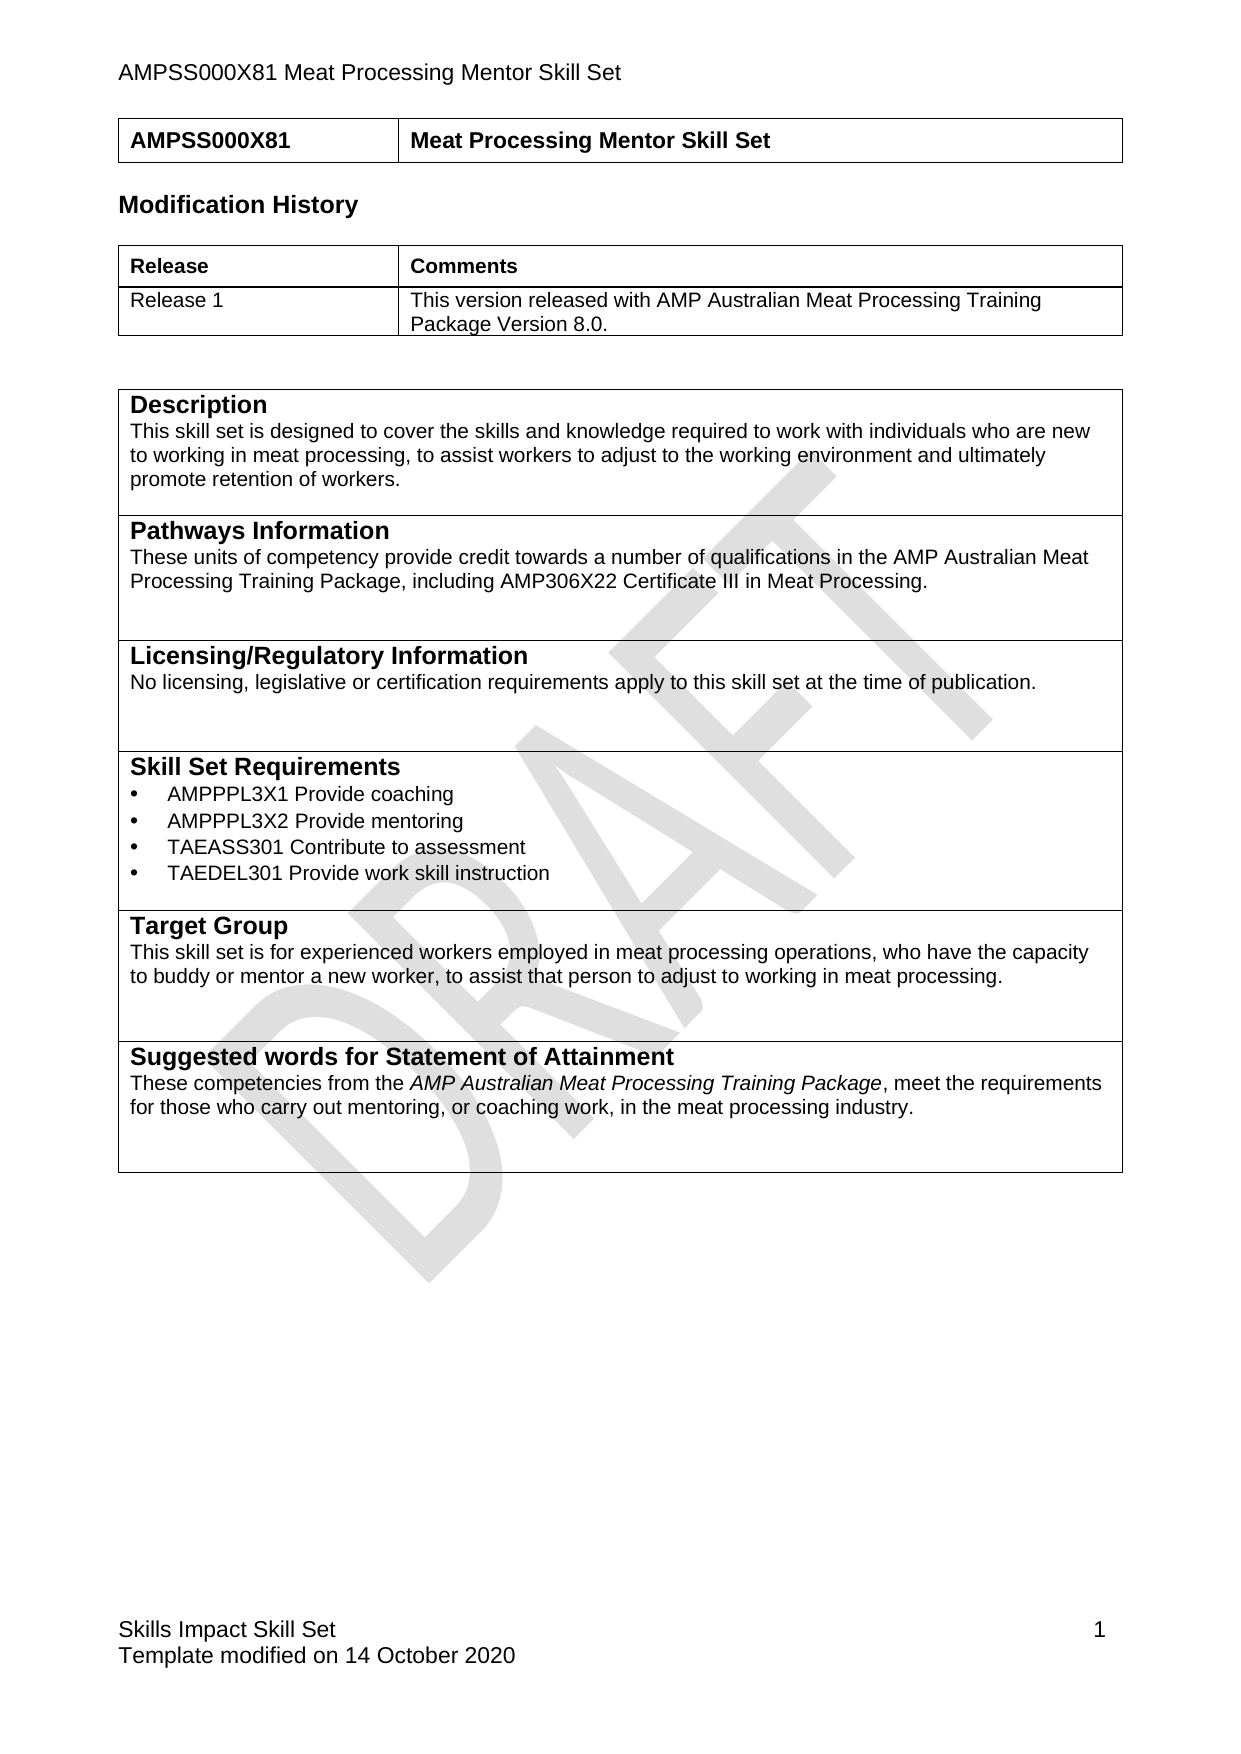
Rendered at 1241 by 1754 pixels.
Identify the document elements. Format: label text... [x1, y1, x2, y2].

subtitle Modification History [118, 189, 1122, 218]
table_cell Licensing/Regulatory Information No licensing, legislative or certification requirements apply to this skill set at the time of publication. [119, 641, 1122, 751]
table_cell Pathways Information These units of competency provide credit towards a number of qualifications in the AMP Australian Meat Processing Training Package, including AMP306X22 Certificate III in Meat Processing. [119, 516, 1122, 640]
table_cell Release 1 [119, 288, 398, 335]
table_header Meat Processing Mentor Skill Set [399, 119, 1122, 162]
table_header AMPSS000X81 [119, 119, 398, 162]
table_cell Skill Set Requirements AMPPPL3X1 Provide coaching AMPPPL3X2 Provide mentoring TAEASS301 Contribute to assessment TAEDEL301 Provide work skill instruction [119, 752, 1122, 910]
table_cell Suggested words for Statement of Attainment These competencies from the AMP Australian Meat Processing Training Package, meet the requirements for those who carry out mentoring, or coaching work, in the meat processing industry. [119, 1042, 1122, 1172]
table_header Description This skill set is designed to cover the skills and knowledge required to work with individuals who are new to working in meat processing, to assist workers to adjust to the working environment and ultimately promote retention of workers. [119, 390, 1122, 515]
table_cell Target Group This skill set is for experienced workers employed in meat processing operations, who have the capacity to buddy or mentor a new worker, to assist that person to adjust to working in meat processing. [119, 911, 1122, 1041]
table_header Comments [399, 246, 1122, 286]
table_cell This version released with AMP Australian Meat Processing Training Package Version 8.0. [399, 288, 1122, 335]
table_header Release [119, 246, 398, 286]
